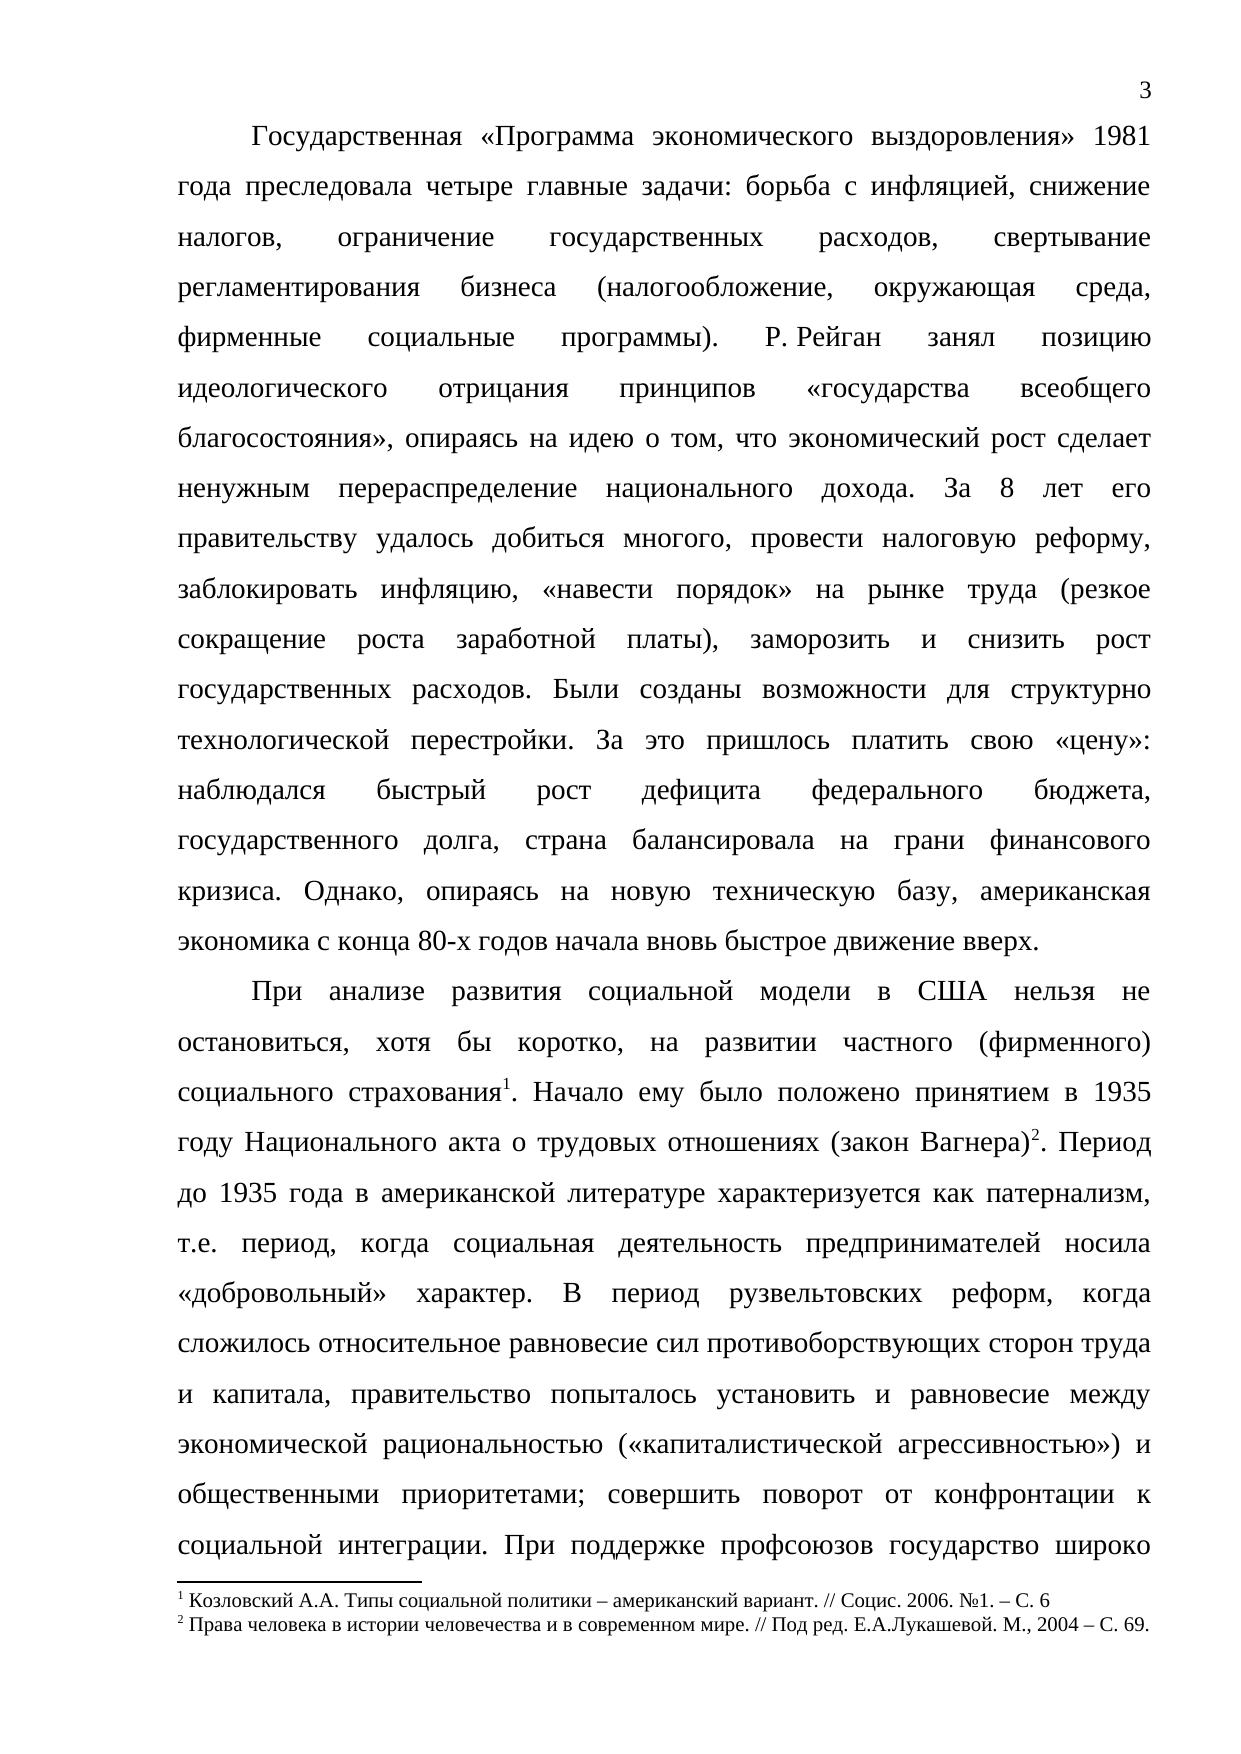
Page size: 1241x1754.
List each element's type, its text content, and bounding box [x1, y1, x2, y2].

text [177, 973, 1152, 1560]
text Государственная «Программа экономического выздоровления» 1981 года преследовала четыре главные задачи: борьба с инфляцией, снижение налогов, ограничение государственных расходов, свертывание регламентирования бизнеса (налогообложение, окружающая среда, фирменные социальные программы). Р. Рейган занял позицию идеологического отрицания принципов «государства всеобщего благосостояния», опираясь на идею о том, что экономический рост сделает ненужным перераспределение национального дохода. За 8 лет его правительству удалось добиться многого, провести налоговую реформу, заблокировать инфляцию, «навести порядок» на рынке труда (резкое сокращение роста заработной платы), заморозить и снизить рост государственных расходов. Были созданы возможности для структурно технологической перестройки. За это пришлось платить свою «цену»: наблюдался быстрый рост дефицита федерального бюджета, государственного долга, страна балансировала на грани финансового кризиса. Однако, опираясь на новую техническую базу, американская экономика с конца 80-х годов начала вновь быстрое движение вверх. [177, 118, 1152, 957]
